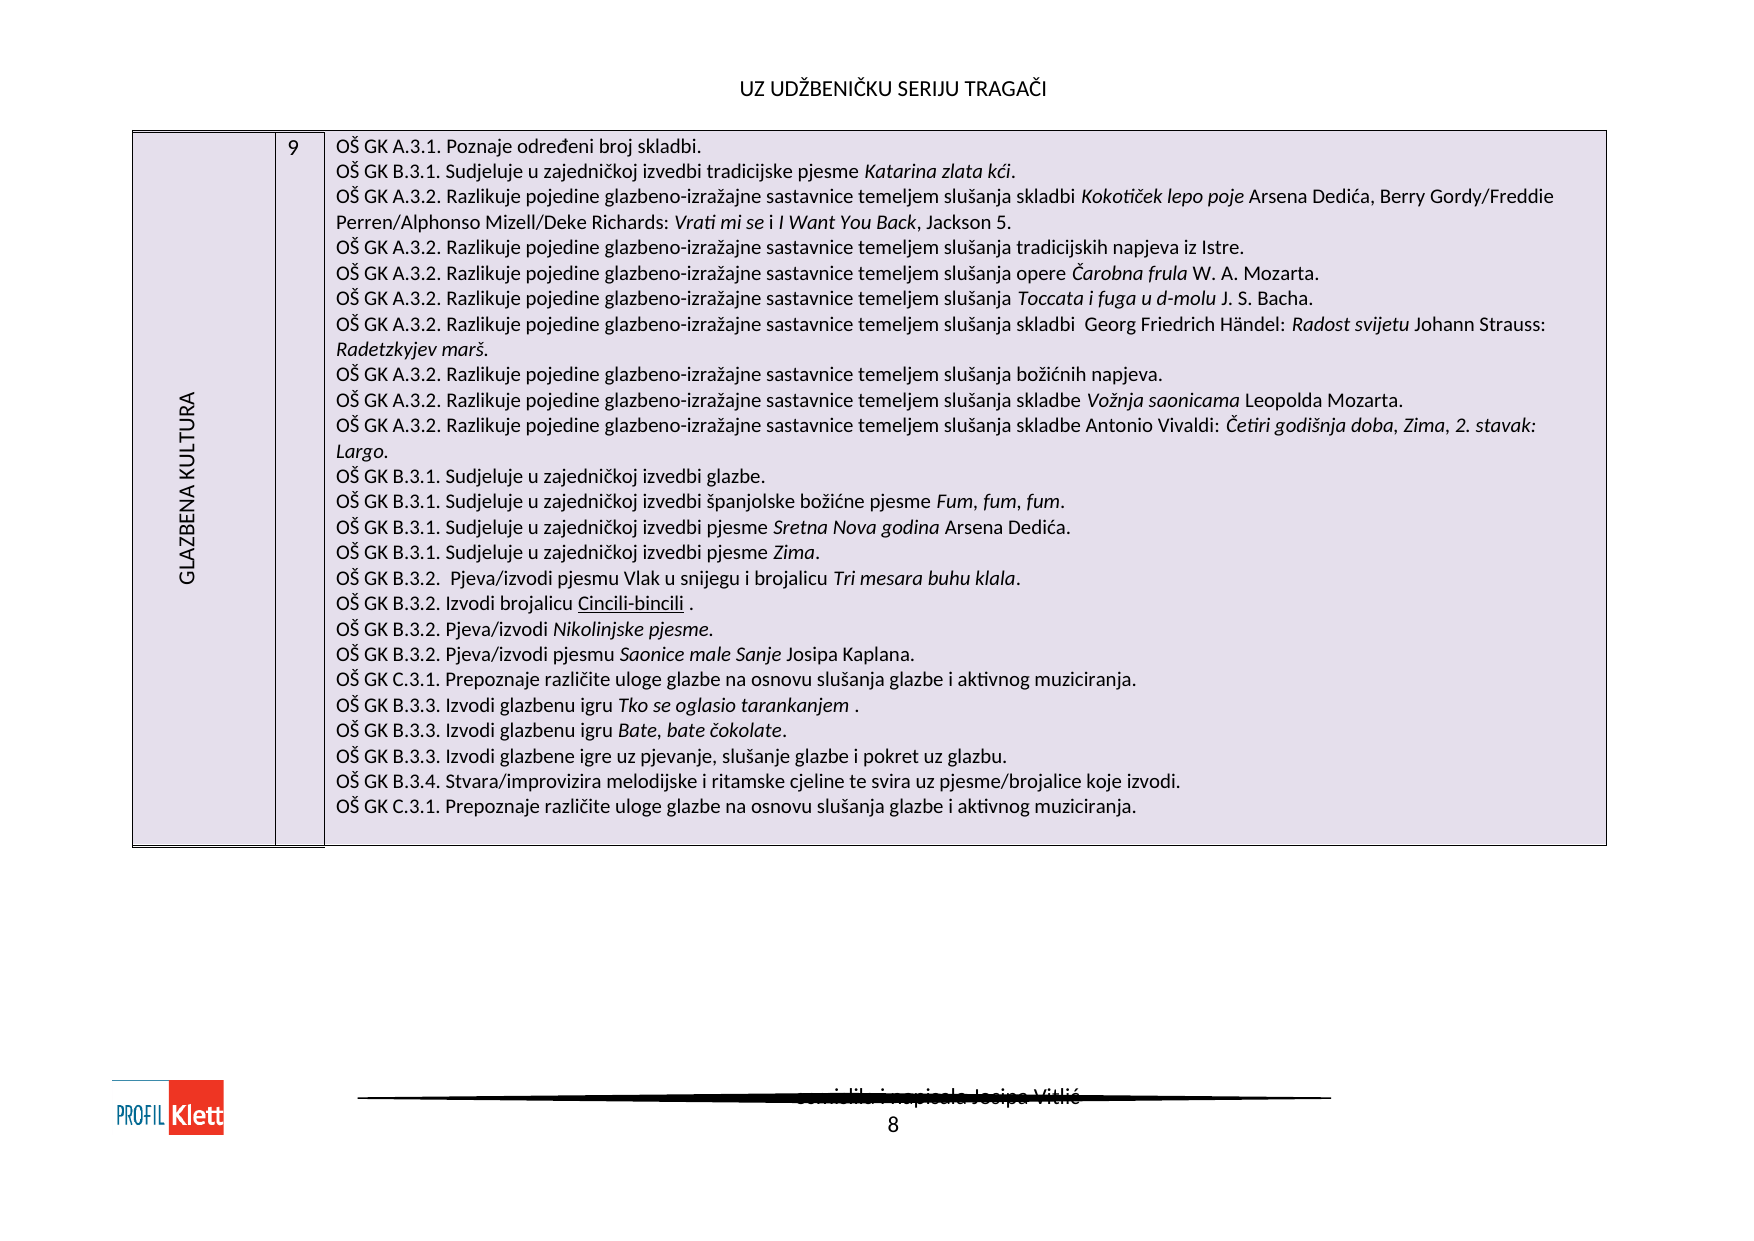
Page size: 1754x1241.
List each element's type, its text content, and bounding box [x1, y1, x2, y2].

table_cell OŠ GK A.3.1. Poznaje određeni broj skladbi. OŠ GK B.3.1. Sudjeluje u zajedničkoj izvedbi tradicijske pjesme Katarina zlata kći. OŠ GK A.3.2. Razlikuje pojedine glazbeno-izražajne sastavnice temeljem slušanja skladbi Kokotiček lepo poje Arsena Dedića, Berry Gordy/Freddie Perren/Alphonso Mizell/Deke Richards: Vrati mi se i I Want You Back, Jackson 5. OŠ GK A.3.2. Razlikuje pojedine glazbeno-izražajne sastavnice temeljem slušanja tradicijskih napjeva iz Istre. OŠ GK A.3.2. Razlikuje pojedine glazbeno-izražajne sastavnice temeljem slušanja opere Čarobna frula W. A. Mozarta. OŠ GK A.3.2. Razlikuje pojedine glazbeno-izražajne sastavnice temeljem slušanja Toccata i fuga u d-molu J. S. Bacha. OŠ GK A.3.2. Razlikuje pojedine glazbeno-izražajne sastavnice temeljem slušanja skladbi Georg Friedrich Händel: Radost svijetu Johann Strauss: Radetzkyjev marš. OŠ GK A.3.2. Razlikuje pojedine glazbeno-izražajne sastavnice temeljem slušanja božićnih napjeva. OŠ GK A.3.2. Razlikuje pojedine glazbeno-izražajne sastavnice temeljem slušanja skladbe Vožnja saonicama Leopolda Mozarta. OŠ GK A.3.2. Razlikuje pojedine glazbeno-izražajne sastavnice temeljem slušanja skladbe Antonio Vivaldi: Četiri godišnja doba, Zima, 2. stavak: Largo. OŠ GK B.3.1. Sudjeluje u zajedničkoj izvedbi glazbe. OŠ GK B.3.1. Sudjeluje u zajedničkoj izvedbi španjolske božićne pjesme Fum, fum, fum. OŠ GK B.3.1. Sudjeluje u zajedničkoj izvedbi pjesme Sretna Nova godina Arsena Dedića. OŠ GK B.3.1. Sudjeluje u zajedničkoj izvedbi pjesme Zima. OŠ GK B.3.2. Pjeva/izvodi pjesmu Vlak u snijegu i brojalicu Tri mesara buhu klala. OŠ GK B.3.2. Izvodi brojalicu Cincili-bincili . OŠ GK B.3.2. Pjeva/izvodi Nikolinjske pjesme. OŠ GK B.3.2. Pjeva/izvodi pjesmu Saonice male Sanje Josipa Kaplana. OŠ GK C.3.1. Prepoznaje različite uloge glazbe na osnovu slušanja glazbe i aktivnog muziciranja. OŠ GK B.3.3. Izvodi glazbenu igru Tko se oglasio tarankanjem . OŠ GK B.3.3. Izvodi glazbenu igru Bate, bate čokolate. OŠ GK B.3.3. Izvodi glazbene igre uz pjevanje, slušanje glazbe i pokret uz glazbu. OŠ GK B.3.4. Stvara/improvizira melodijske i ritamske cjeline te svira uz pjesme/brojalice koje izvodi. OŠ GK C.3.1. Prepoznaje različite uloge glazbe na osnovu slušanja glazbe i aktivnog muziciranja. [325, 131, 1606, 844]
picture [111, 1080, 224, 1134]
table_cell 9 [276, 133, 324, 844]
table_cell GLAZBENA KULTURA [133, 133, 275, 844]
